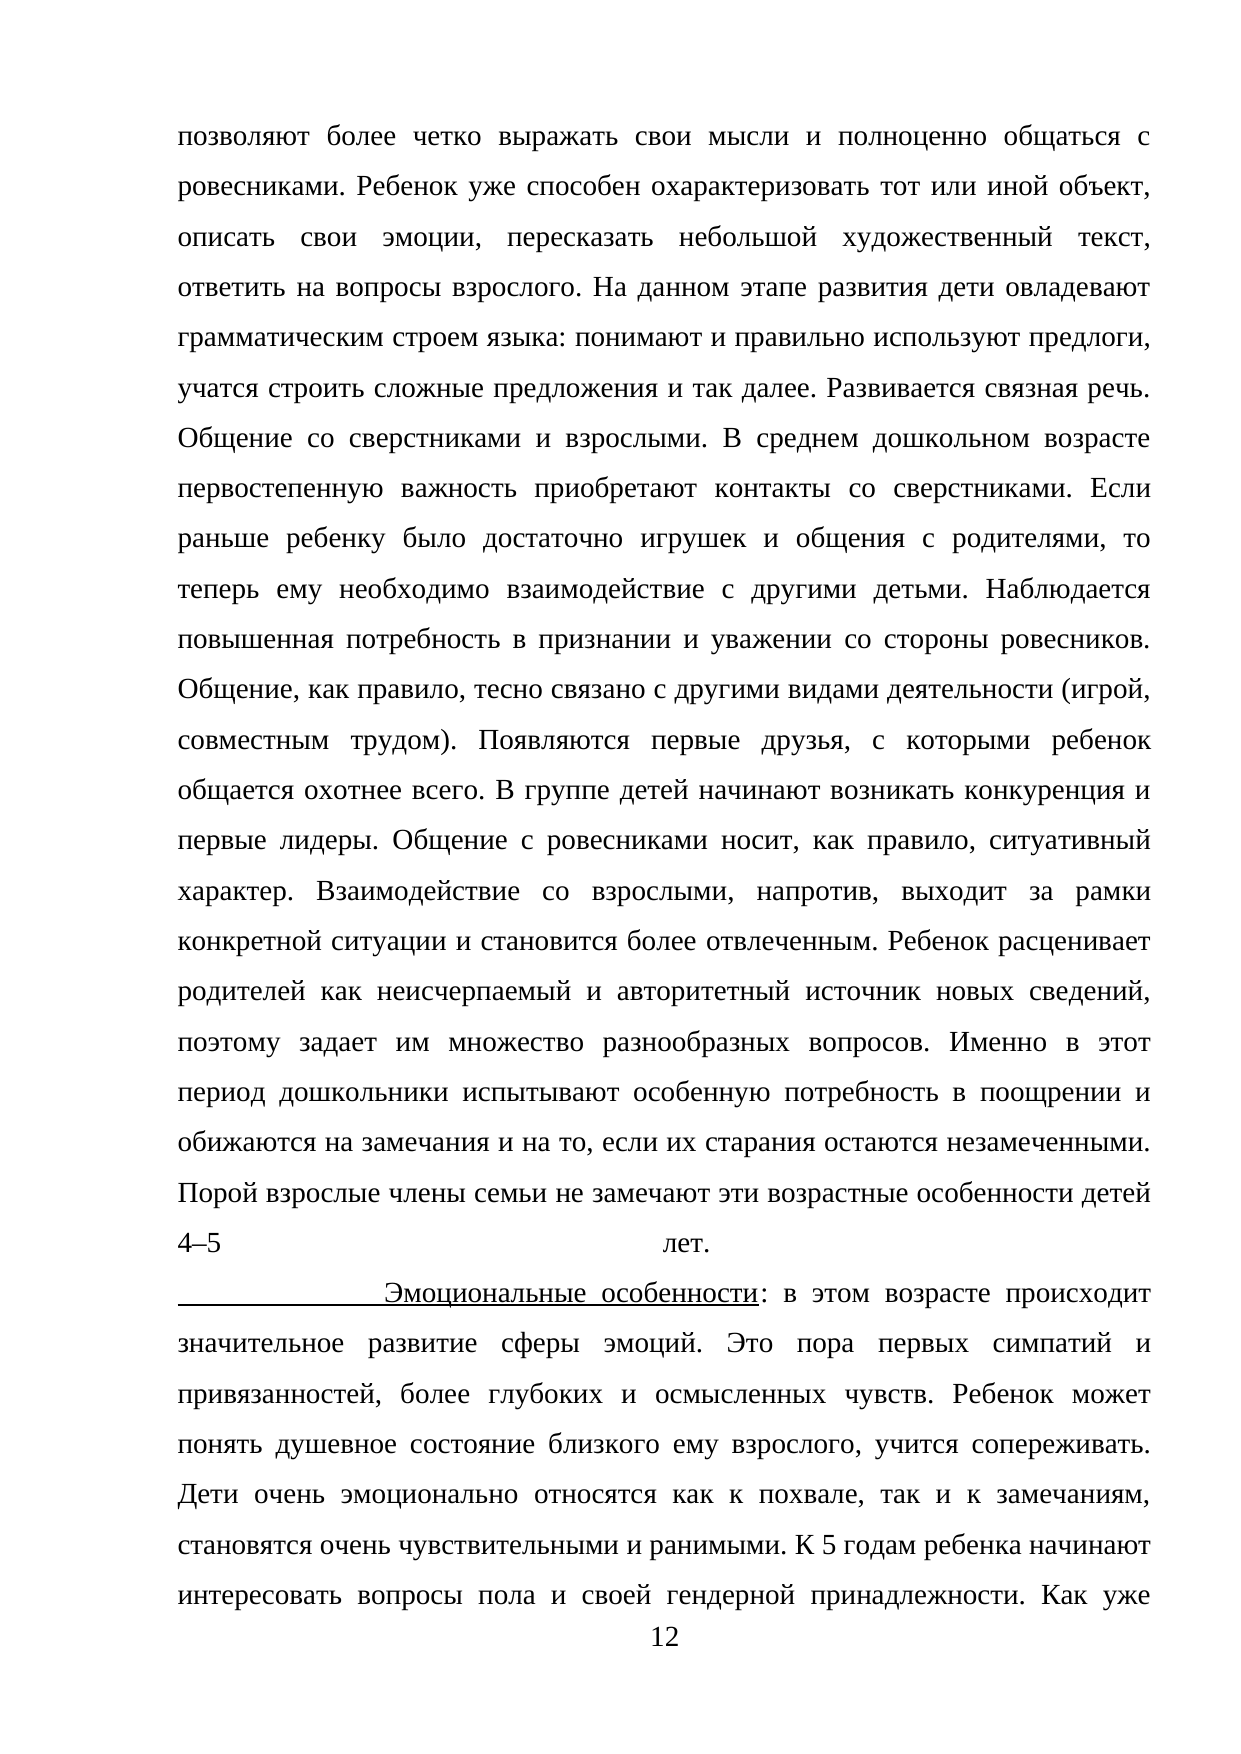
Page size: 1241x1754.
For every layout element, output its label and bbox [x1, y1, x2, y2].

text [177, 118, 1152, 1611]
